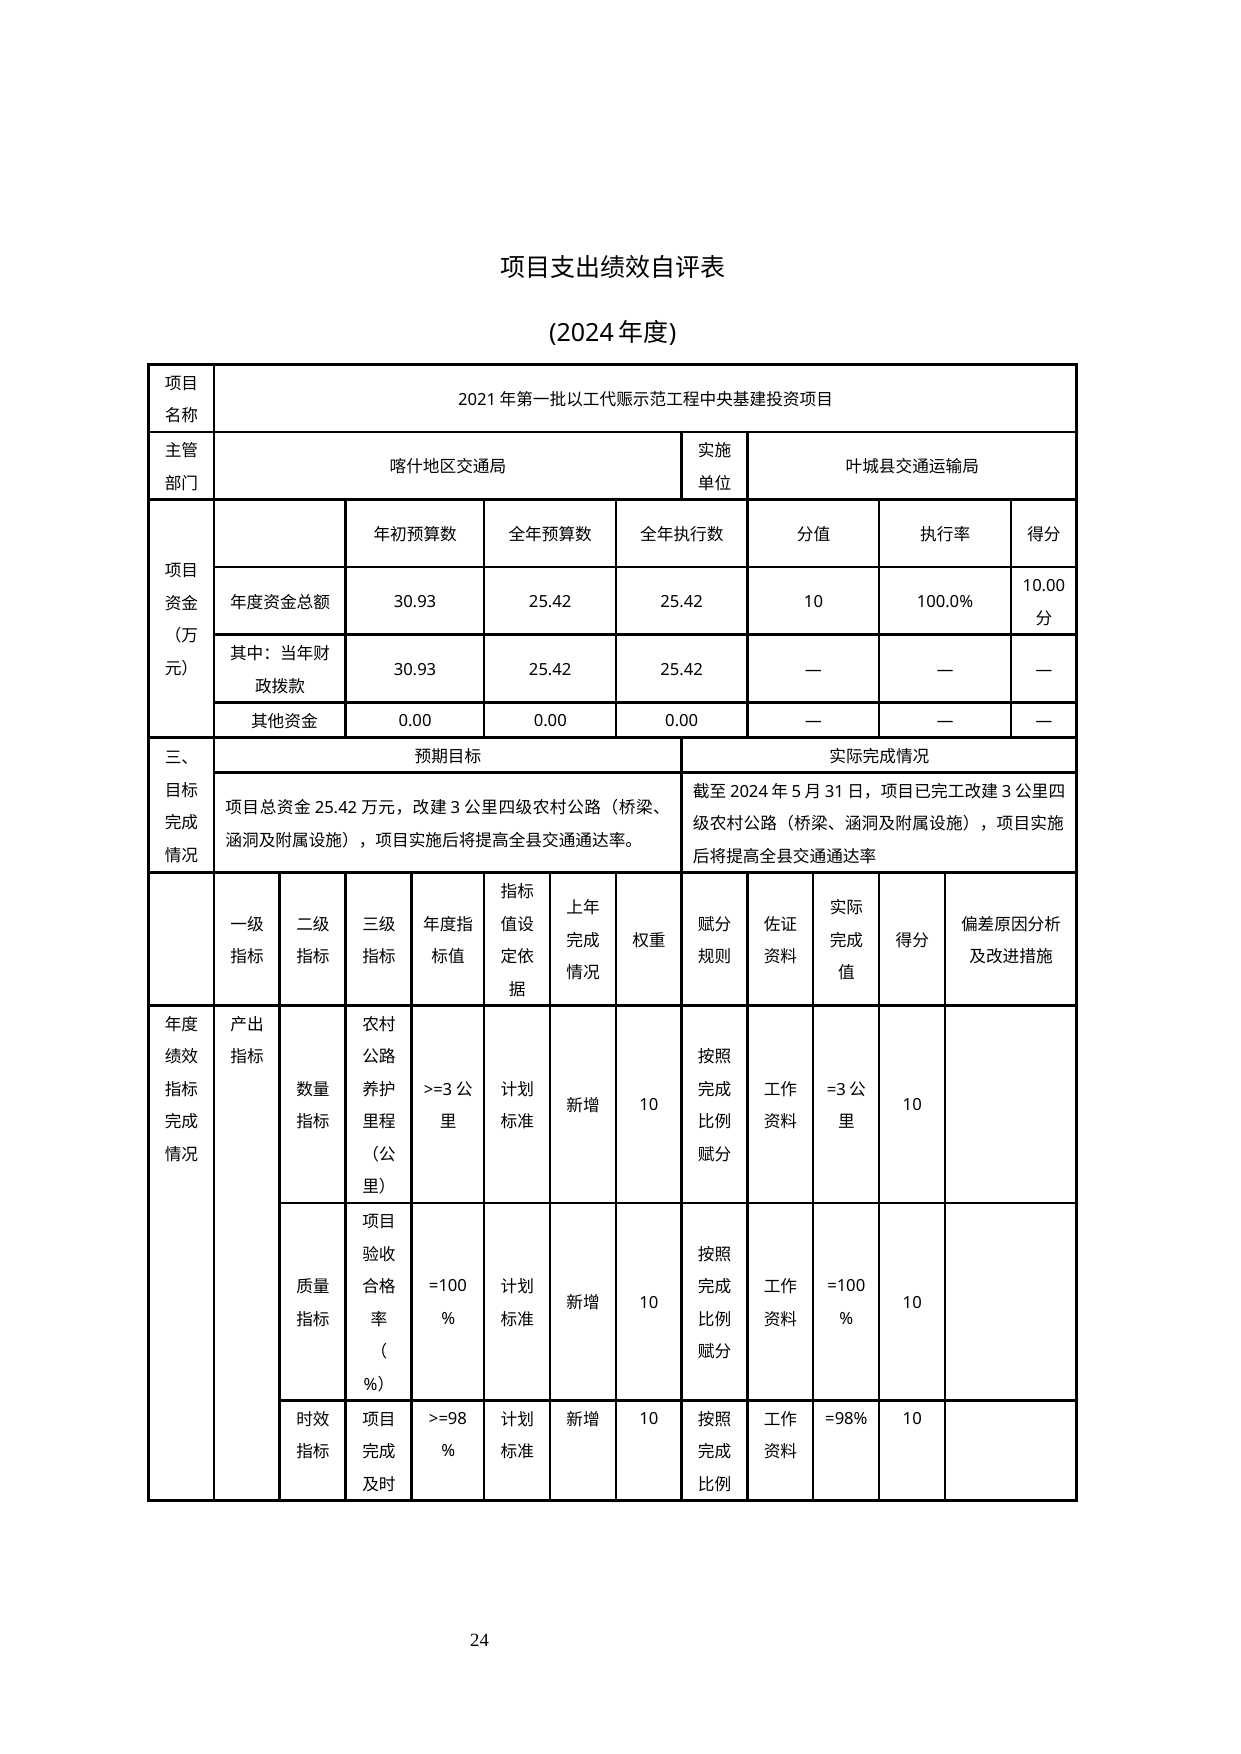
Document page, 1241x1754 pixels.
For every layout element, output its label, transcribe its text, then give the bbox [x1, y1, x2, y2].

table_cell =3公里 [814, 1007, 878, 1201]
table_cell 全年执行数 [617, 501, 746, 566]
table_cell 计划标准 [485, 1402, 549, 1499]
table_cell 指标值设定依据 [485, 874, 549, 1004]
table_cell 0.00 [485, 704, 615, 736]
table_cell 25.42 [617, 568, 746, 633]
table_cell — [880, 636, 1010, 701]
table_cell 30.93 [347, 568, 483, 633]
table_cell >=3公里 [413, 1007, 483, 1201]
table_cell >=98% [413, 1402, 483, 1499]
table_cell 0.00 [347, 704, 483, 736]
table_cell 得分 [880, 874, 944, 1004]
table_cell 实施单位 [683, 433, 746, 498]
table_cell 预期目标 [215, 739, 680, 771]
table_cell =100% [413, 1204, 483, 1399]
table_cell 上年完成情况 [551, 874, 615, 1004]
table_cell — [880, 704, 1010, 736]
table_cell 25.42 [617, 636, 746, 701]
table_cell 项目完成及时率（%） [347, 1402, 410, 1499]
table_cell 按照完成比例赋分 [683, 1402, 746, 1499]
table_cell 全年预算数 [485, 501, 615, 566]
table_cell 佐证资料 [749, 874, 812, 1004]
table_cell 计划标准 [485, 1204, 549, 1399]
table_cell 项目名称 [150, 366, 213, 431]
table_cell 时效指标 [281, 1402, 344, 1499]
table_cell 项目验收合格率（%） [347, 1204, 410, 1399]
table_cell 分值 [749, 501, 878, 566]
table_cell =98% [814, 1402, 878, 1499]
table_cell 其中：当年财政拨款 [215, 636, 344, 701]
table_cell 25.42 [485, 568, 615, 633]
table_cell 二级指标 [281, 874, 344, 1004]
table_cell 10 [880, 1204, 944, 1399]
table_cell [946, 1402, 1075, 1499]
table_cell [946, 1204, 1075, 1399]
table_cell — [749, 704, 878, 736]
table_cell 10 [880, 1007, 944, 1201]
table_cell 截至2024年5月31日，项目已完工改建3公里四级农村公路（桥梁、涵洞及附属设施），项目实施后将提高全县交通通达率 [683, 774, 1075, 871]
table_cell 工作资料 [749, 1007, 812, 1201]
table_cell 年度资金总额 [215, 568, 344, 633]
table_cell 产出指标 [215, 1007, 278, 1499]
table_cell 10 [880, 1402, 944, 1499]
table_cell 执行率 [880, 501, 1010, 566]
table_cell 0.00 [617, 704, 746, 736]
table_cell 权重 [617, 874, 680, 1004]
table_cell [215, 501, 344, 566]
table_cell 工作资料 [749, 1204, 812, 1399]
table_cell 数量指标 [281, 1007, 344, 1201]
table_cell 100.0% [880, 568, 1010, 633]
table_cell 其他资金 [215, 704, 344, 736]
table_cell 10 [617, 1007, 680, 1201]
table_cell 10 [749, 568, 878, 633]
table_cell 项目资金 （万元） [150, 501, 213, 736]
table_cell 年度指标值 [413, 874, 483, 1004]
table_cell — [749, 636, 878, 701]
table_cell 质量指标 [281, 1204, 344, 1399]
table_cell 10 [617, 1402, 680, 1499]
table_cell 计划标准 [485, 1007, 549, 1201]
table_cell 一级指标 [215, 874, 278, 1004]
table_cell 新增 [551, 1402, 615, 1499]
table_cell 叶城县交通运输局 [749, 433, 1075, 498]
table_cell — [1012, 704, 1075, 736]
table_cell 30.93 [347, 636, 483, 701]
table_cell 年初预算数 [347, 501, 483, 566]
table_cell 10.00分 [1012, 568, 1075, 633]
table_cell 25.42 [485, 636, 615, 701]
table_cell 项目总资金25.42万元，改建3公里四级农村公路（桥梁、涵洞及附属设施），项目实施后将提高全县交通通达率。 [215, 774, 680, 871]
table_cell (2024年度) [148, 298, 1077, 363]
table_cell 10 [617, 1204, 680, 1399]
table_cell 偏差原因分析及改进措施 [946, 874, 1075, 1004]
table_cell [946, 1007, 1075, 1201]
table_cell — [1012, 636, 1075, 701]
table_cell 三级指标 [347, 874, 410, 1004]
table_cell 新增 [551, 1007, 615, 1201]
table_cell 年度绩效指标完成情况 [150, 1007, 213, 1499]
table_cell 新增 [551, 1204, 615, 1399]
table_cell 实际完成情况 [683, 739, 1075, 771]
table_cell 实际完成值 [814, 874, 878, 1004]
table_cell 主管部门 [150, 433, 213, 498]
table_cell 农村公路养护里程（公里） [347, 1007, 410, 1201]
table_cell 得分 [1012, 501, 1075, 566]
table_cell 2021年第一批以工代赈示范工程中央基建投资项目 [215, 366, 1075, 431]
table_cell 赋分规则 [683, 874, 746, 1004]
table_cell 三、目标完成情况 [150, 739, 213, 871]
table_header 项目支出绩效自评表 [148, 233, 1077, 298]
table_cell 按照完成比例赋分 [683, 1007, 746, 1201]
table_cell [150, 874, 213, 1004]
table_cell 喀什地区交通局 [215, 433, 680, 498]
table_cell 工作资料 [749, 1402, 812, 1499]
table_cell =100% [814, 1204, 878, 1399]
table_cell 按照完成比例赋分 [683, 1204, 746, 1399]
